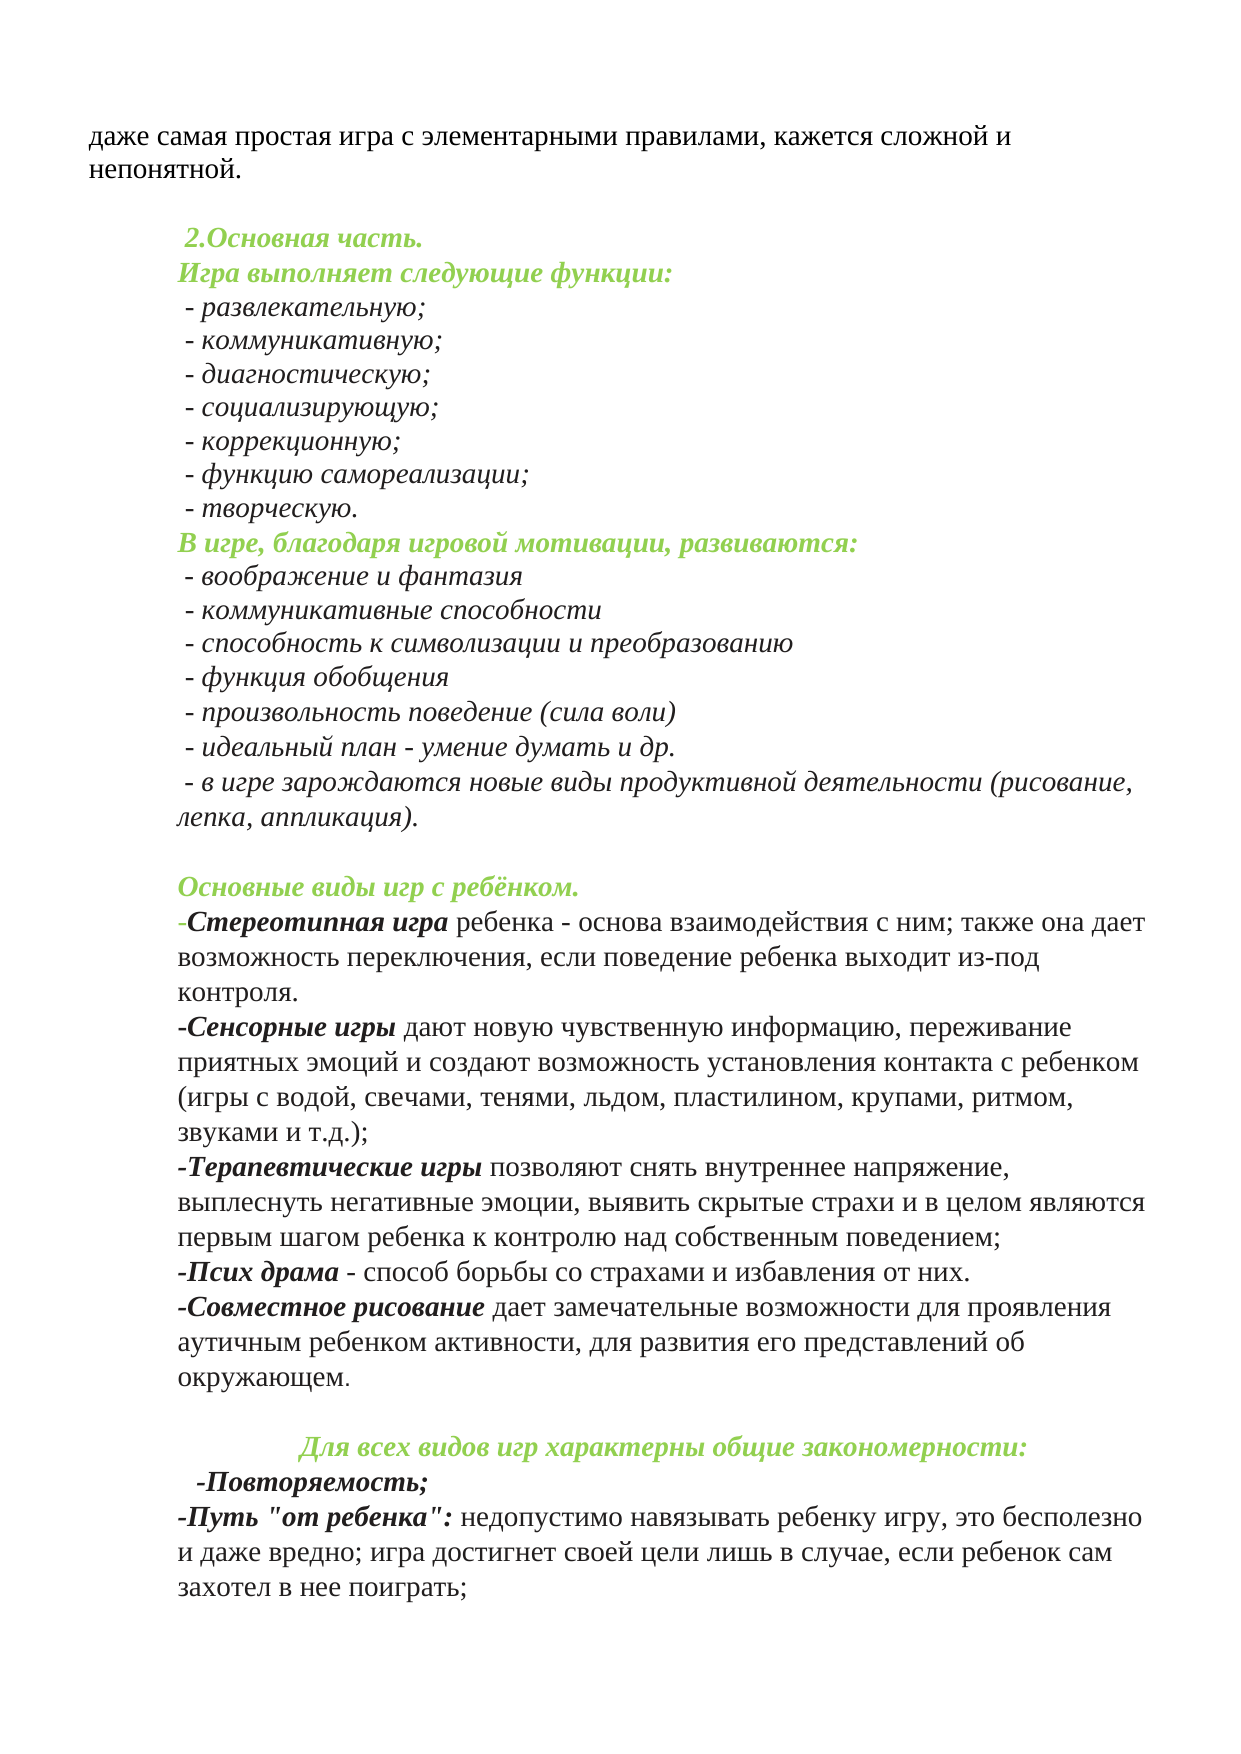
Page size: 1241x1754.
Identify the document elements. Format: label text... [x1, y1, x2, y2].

text - идеальный план - умение думать и др. [177, 728, 1152, 763]
text -Сенсорные игры дают новую чувственную информацию, переживание приятных эмоций и создают возможность установления контакта с ребенком (игры с водой, свечами, тенями, льдом, пластилином, крупами, ритмом, звуками и т.д.); [177, 1008, 1152, 1148]
text - воображение и фантазия [177, 558, 1152, 592]
text В игре, благодаря игровой мотивации, развиваются: [177, 523, 1152, 558]
text - коммуникативную; [88, 322, 1152, 356]
text -Терапевтические игры позволяют снять внутреннее напряжение, выплеснуть негативные эмоции, выявить скрытые страхи и в целом являются первым шагом ребенка к контролю над собственным поведением; [177, 1148, 1152, 1253]
text -Путь "от ребенка": недопустимо навязывать ребенку игру, это бесполезно и даже вредно; игра достигнет своей цели лишь в случае, если ребенок сам захотел в нее поиграть; [177, 1498, 1152, 1603]
text - диагностическую; [88, 356, 1152, 389]
text Основные виды игр с ребёнком. [177, 868, 1152, 903]
text 2.Основная часть. [88, 219, 1152, 254]
text - способность к символизации и преобразованию [177, 626, 1152, 659]
text - коммуникативные способности [177, 592, 1152, 626]
text - в игре зарождаются новые виды продуктивной деятельности (рисование, лепка, аппликация). [177, 763, 1152, 833]
text Игра выполняет следующие функции: [88, 254, 1152, 289]
text - творческую. [88, 490, 1152, 523]
text - функцию самореализации; [88, 456, 1152, 490]
text - произвольность поведение (сила воли) [177, 693, 1152, 728]
text -Повторяемость; [196, 1463, 1152, 1498]
text - коррекционную; [88, 423, 1152, 456]
text - социализирующую; [88, 389, 1152, 423]
text - развлекательную; [88, 289, 1152, 322]
text - функция обобщения [177, 659, 1152, 693]
text Для всех видов игр характерны общие закономерности: [177, 1428, 1152, 1463]
text -Стереотипная игра ребенка - основа взаимодействия с ним; также она дает возможность переключения, если поведение ребенка выходит из-под контроля. [177, 903, 1152, 1008]
text -Псих драма - способ борьбы со страхами и избавления от них. [177, 1253, 1152, 1288]
text -Совместное рисование дает замечательные возможности для проявления аутичным ребенком активности, для развития его представлений об окружающем. [177, 1288, 1152, 1393]
